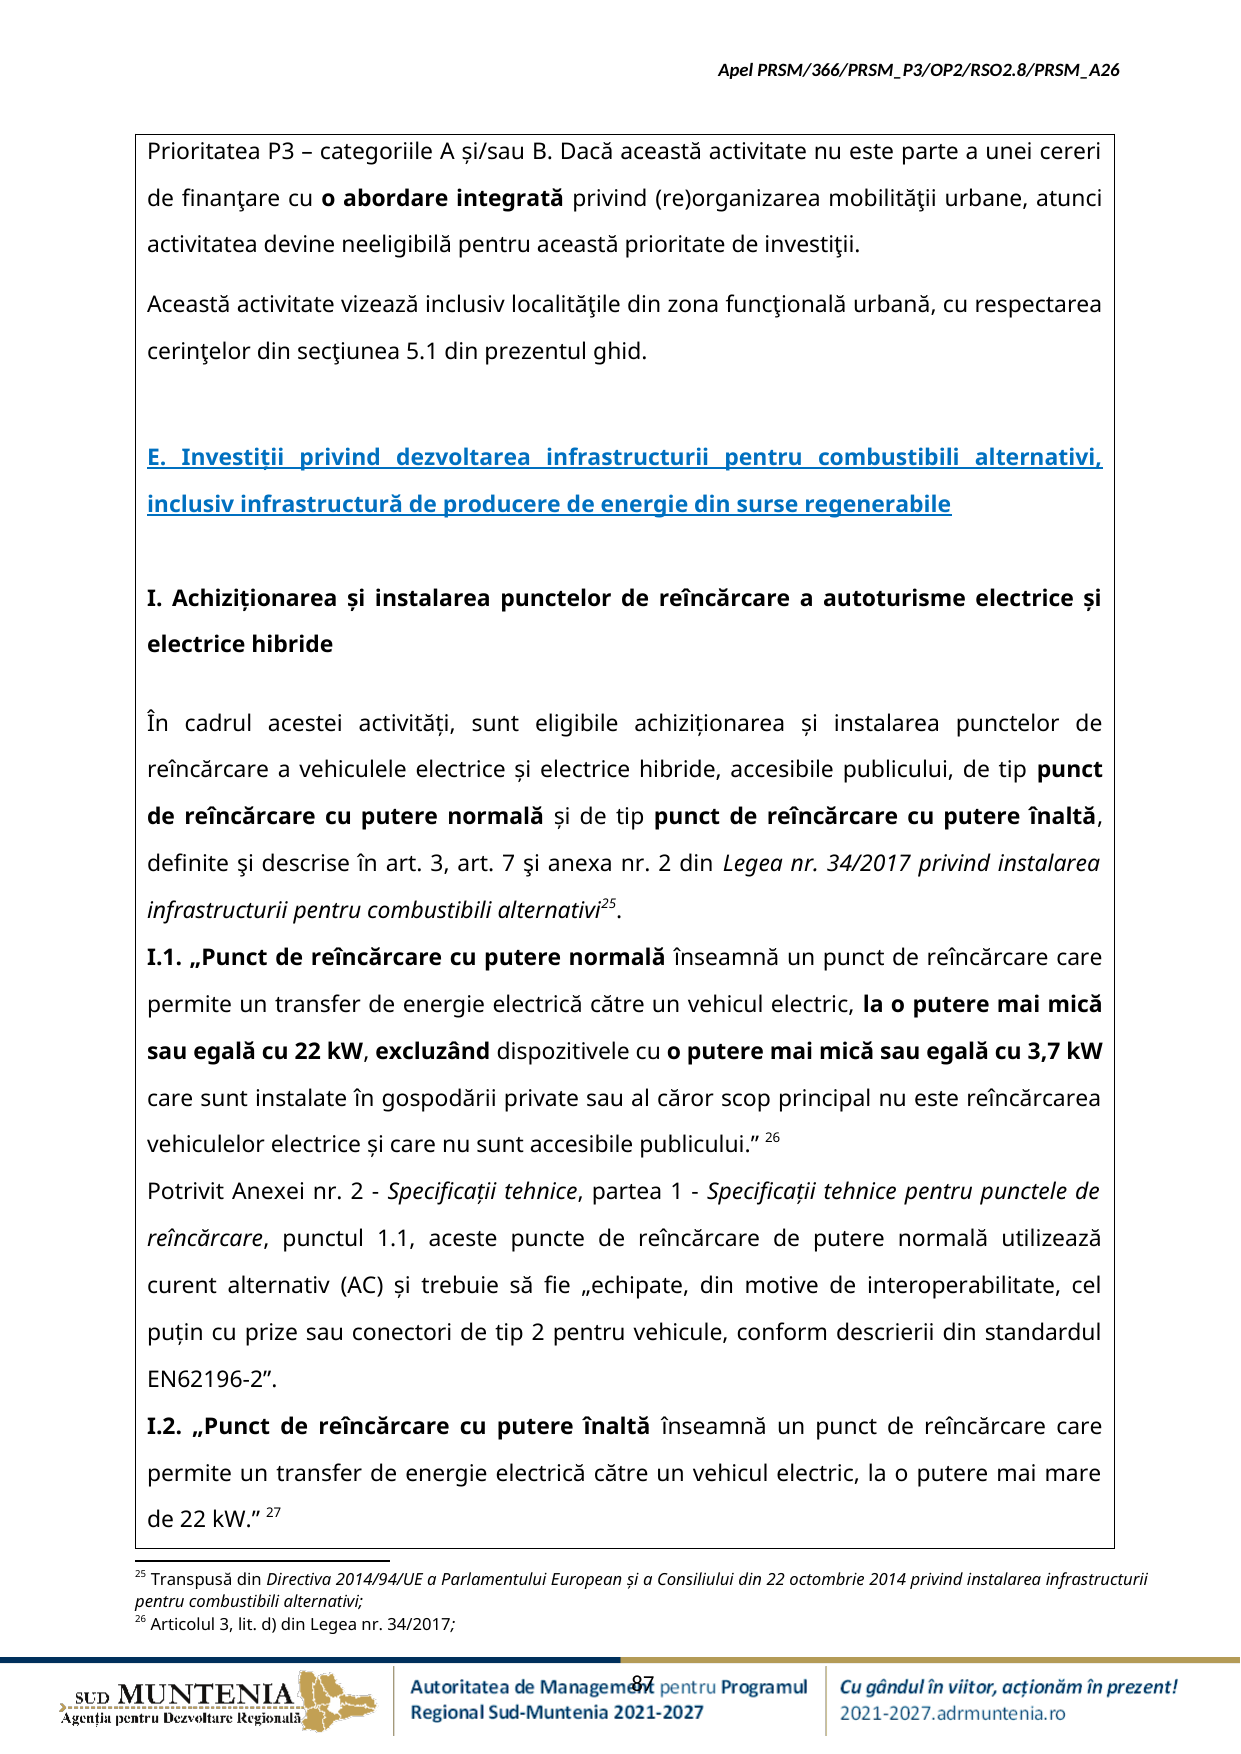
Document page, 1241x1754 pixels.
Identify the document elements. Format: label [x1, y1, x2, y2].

picture [0, 1657, 1241, 1737]
table_header [136, 135, 1114, 1548]
